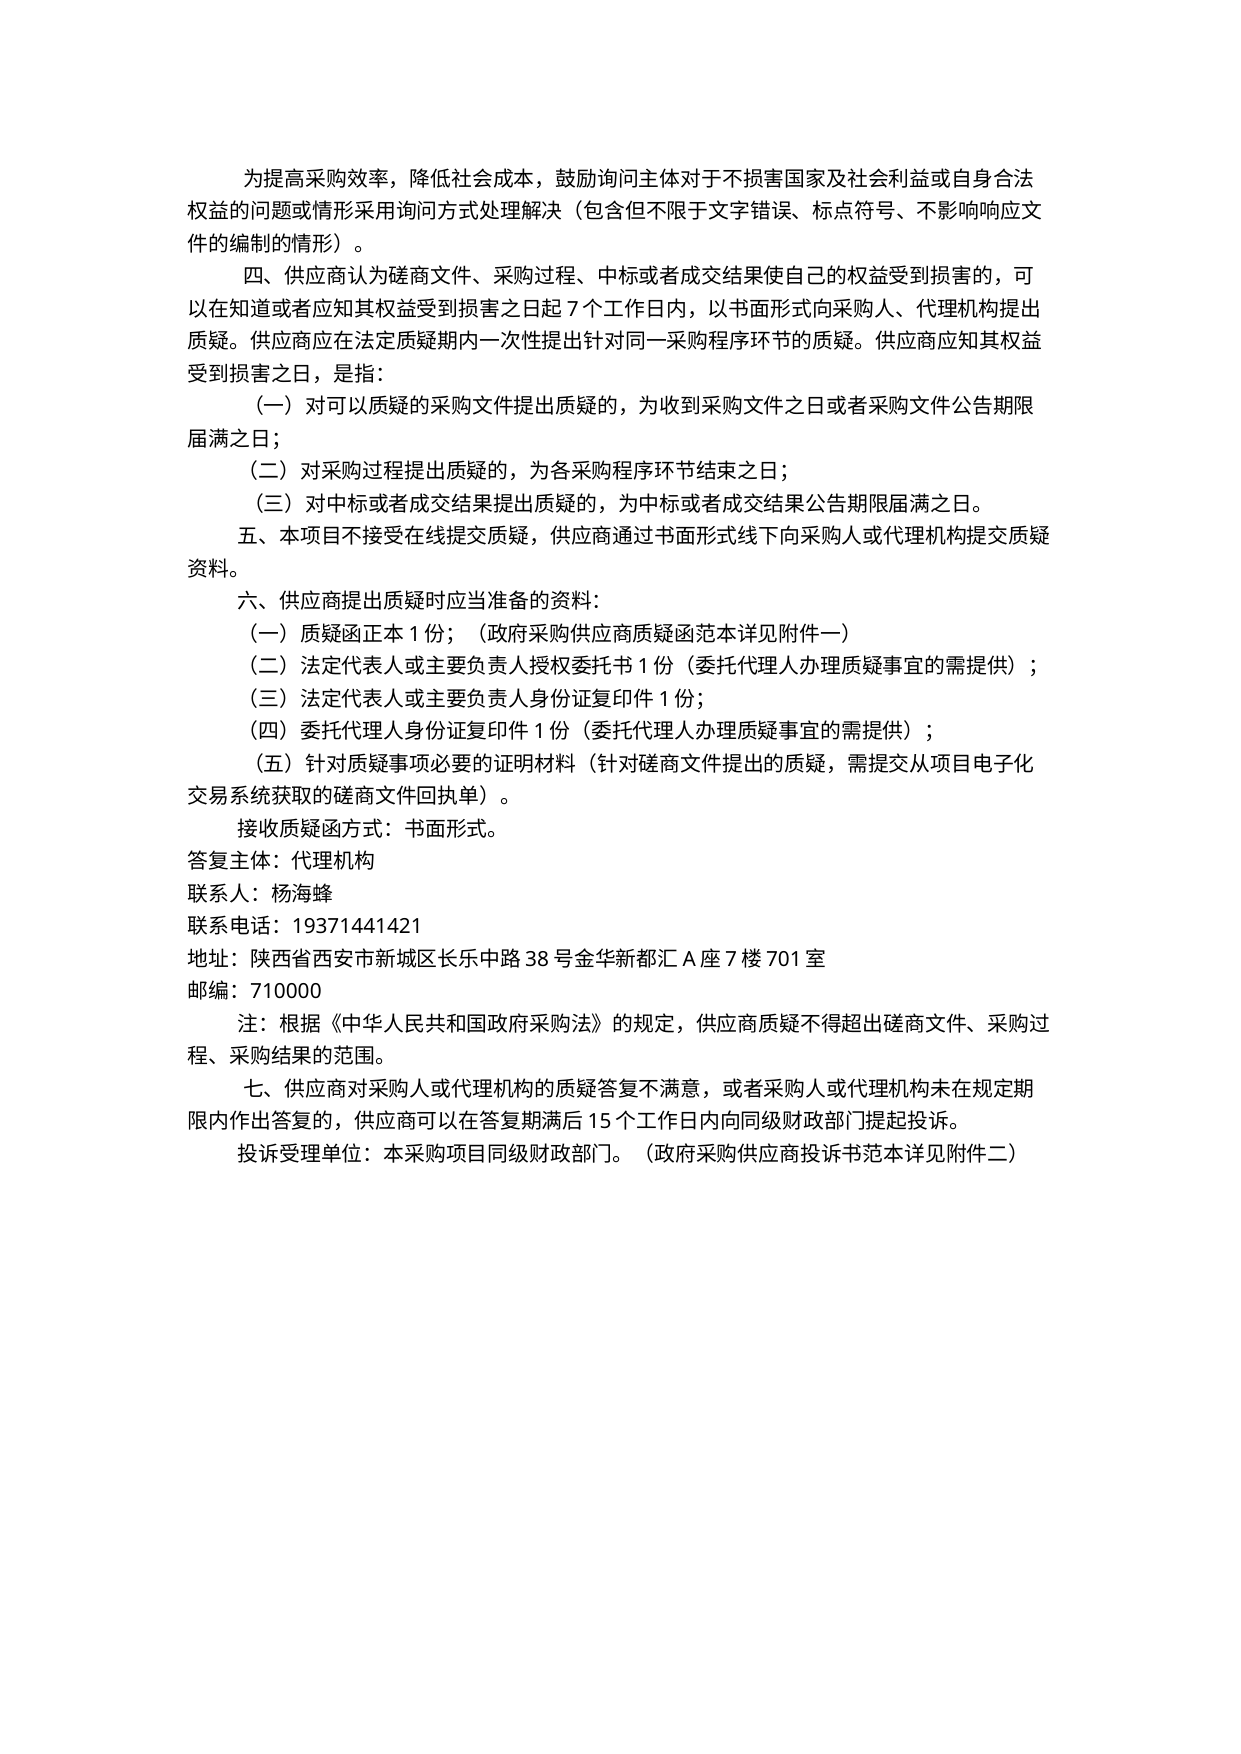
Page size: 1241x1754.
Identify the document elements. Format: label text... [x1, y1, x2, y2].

text 地址：陕西省西安市新城区长乐中路38号金华新都汇A座7楼701室 [187, 942, 1053, 974]
text 接收质疑函方式：书面形式。 [187, 812, 1053, 844]
text （四）委托代理人身份证复印件1份（委托代理人办理质疑事宜的需提供）； [187, 714, 1053, 747]
text （五）针对质疑事项必要的证明材料（针对磋商文件提出的质疑，需提交从项目电子化交易系统获取的磋商文件回执单）。 [187, 747, 1053, 812]
text （三）法定代表人或主要负责人身份证复印件1份； [187, 682, 1053, 714]
text 七、供应商对采购人或代理机构的质疑答复不满意，或者采购人或代理机构未在规定期限内作出答复的，供应商可以在答复期满后15个工作日内向同级财政部门提起投诉。 [187, 1072, 1053, 1137]
text 四、供应商认为磋商文件、采购过程、中标或者成交结果使自己的权益受到损害的，可以在知道或者应知其权益受到损害之日起7个工作日内，以书面形式向采购人、代理机构提出质疑。供应商应在法定质疑期内一次性提出针对同一采购程序环节的质疑。供应商应知其权益受到损害之日，是指： [187, 259, 1053, 389]
text 六、供应商提出质疑时应当准备的资料： [187, 584, 1053, 617]
text 答复主体：代理机构 [187, 844, 1053, 877]
text （三）对中标或者成交结果提出质疑的，为中标或者成交结果公告期限届满之日。 [187, 487, 1053, 519]
text 联系电话：19371441421 [187, 909, 1053, 942]
text 注：根据《中华人民共和国政府采购法》的规定，供应商质疑不得超出磋商文件、采购过程、采购结果的范围。 [187, 1007, 1053, 1072]
text （二）法定代表人或主要负责人授权委托书1份（委托代理人办理质疑事宜的需提供）； [187, 649, 1053, 682]
text （一）对可以质疑的采购文件提出质疑的，为收到采购文件之日或者采购文件公告期限届满之日； [187, 389, 1053, 454]
text （一）质疑函正本1份；（政府采购供应商质疑函范本详见附件一） [187, 617, 1053, 649]
text 邮编：710000 [187, 974, 1053, 1007]
text 为提高采购效率，降低社会成本，鼓励询问主体对于不损害国家及社会利益或自身合法权益的问题或情形采用询问方式处理解决（包含但不限于文字错误、标点符号、不影响响应文件的编制的情形）。 [187, 162, 1053, 259]
text 投诉受理单位：本采购项目同级财政部门。（政府采购供应商投诉书范本详见附件二） [187, 1137, 1053, 1169]
text （二）对采购过程提出质疑的，为各采购程序环节结束之日； [187, 454, 1053, 487]
text 五、本项目不接受在线提交质疑，供应商通过书面形式线下向采购人或代理机构提交质疑资料。 [187, 519, 1053, 584]
text 联系人：杨海蜂 [187, 877, 1053, 909]
